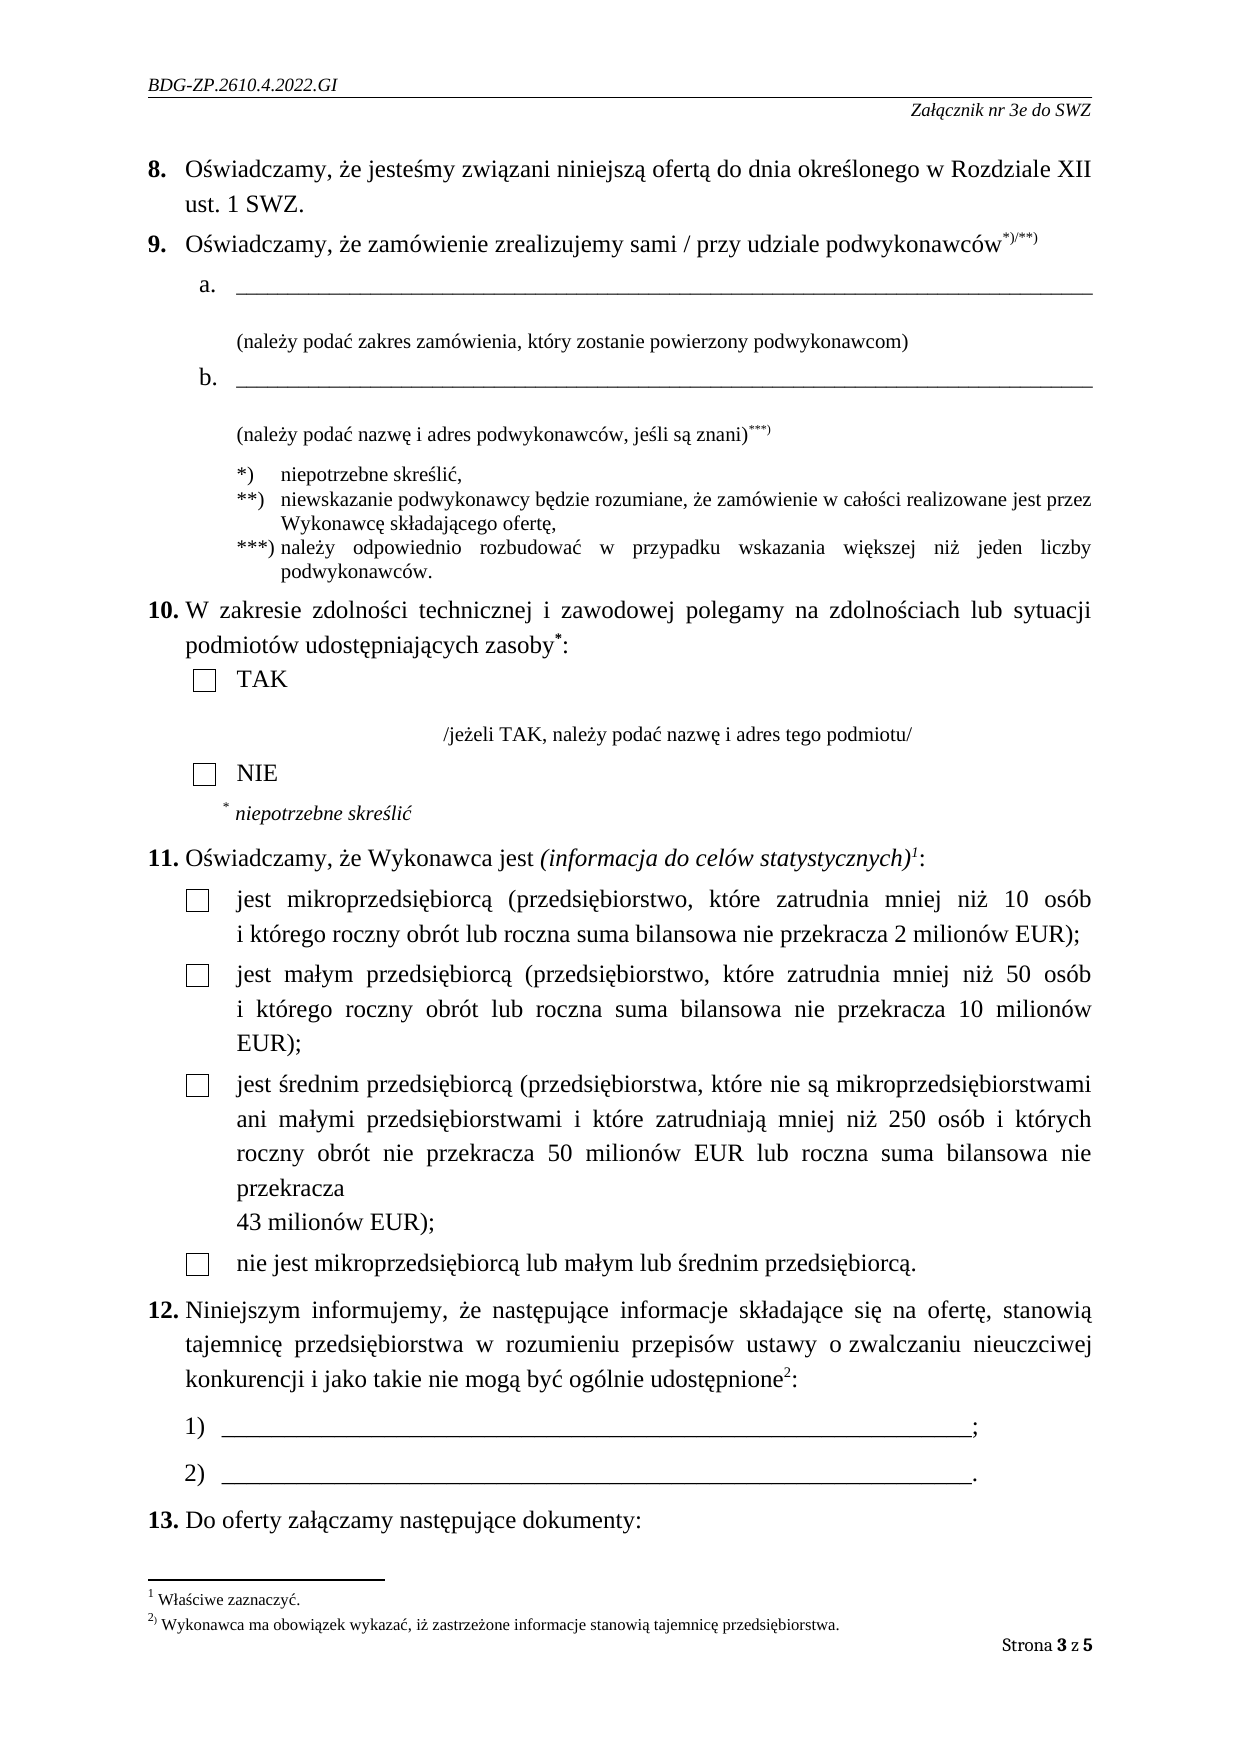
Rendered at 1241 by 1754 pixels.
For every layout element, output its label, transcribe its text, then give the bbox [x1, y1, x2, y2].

list jest mikroprzedsiębiorcą (przedsiębiorstwo, które zatrudnia mniej niż 10 osób i którego roczny obrót lub roczna suma bilansowa nie przekracza 2 milionów EUR); [185, 884, 1092, 947]
list **) niewskazanie podwykonawcy będzie rozumiane, że zamówienie w całości realizowane jest przez Wykonawcę składającego ofertę, [236, 486, 1092, 534]
text NIE [192, 758, 1092, 787]
list jest średnim przedsiębiorcą (przedsiębiorstwa, które nie są mikroprzedsiębiorstwami ani małymi przedsiębiorstwami i które zatrudniają mniej niż 250 osób i których roczny obrót nie przekracza 50 milionów EUR lub roczna suma bilansowa nie przekracza 43 milionów EUR); [185, 1069, 1092, 1236]
list ____________________________________________________________. [184, 1458, 1092, 1486]
list *) niepotrzebne skreślić, [236, 462, 1092, 486]
list Oświadczamy, że jesteśmy związani niniejszą ofertą do dnia określonego w Rozdziale XII ust. 1 SWZ. [148, 154, 1092, 217]
list Oświadczamy, że zamówienie zrealizujemy sami / przy udziale podwykonawców*)/**) [148, 229, 1092, 258]
list Niniejszym informujemy, że następujące informacje składające się na ofertę, stanowią tajemnicę przedsiębiorstwa w rozumieniu przepisów ustawy o zwalczaniu nieuczciwej konkurencji i jako takie nie mogą być ogólnie udostępnione: [148, 1295, 1092, 1392]
text /jeżeli TAK, należy podać nazwę i adres tego podmiotu/ [443, 722, 1092, 746]
list Oświadczamy, że Wykonawca jest (informacja do celów statystycznych): [148, 843, 1092, 872]
list * niepotrzebne skreślić [223, 799, 1092, 826]
text TAK [192, 664, 1092, 722]
list (należy podać zakres zamówienia, który zostanie powierzony podwykonawcom) [199, 269, 1092, 353]
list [184, 1411, 1092, 1439]
list (należy podać nazwę i adres podwykonawców, jeśli są znani)***) [199, 362, 1092, 446]
list Do oferty załączamy następujące dokumenty: [148, 1505, 1092, 1533]
list ***) należy odpowiednio rozbudować w przypadku wskazania większej niż jeden liczby podwykonawców. [236, 534, 1092, 583]
list W zakresie zdolności technicznej i zawodowej polegamy na zdolnościach lub sytuacji podmiotów udostępniających zasoby*: [148, 595, 1092, 658]
list jest małym przedsiębiorcą (przedsiębiorstwo, które zatrudnia mniej niż 50 osób i którego roczny obrót lub roczna suma bilansowa nie przekracza 10 milionów EUR); [185, 959, 1092, 1057]
list nie jest mikroprzedsiębiorcą lub małym lub średnim przedsiębiorcą. [185, 1248, 1092, 1277]
